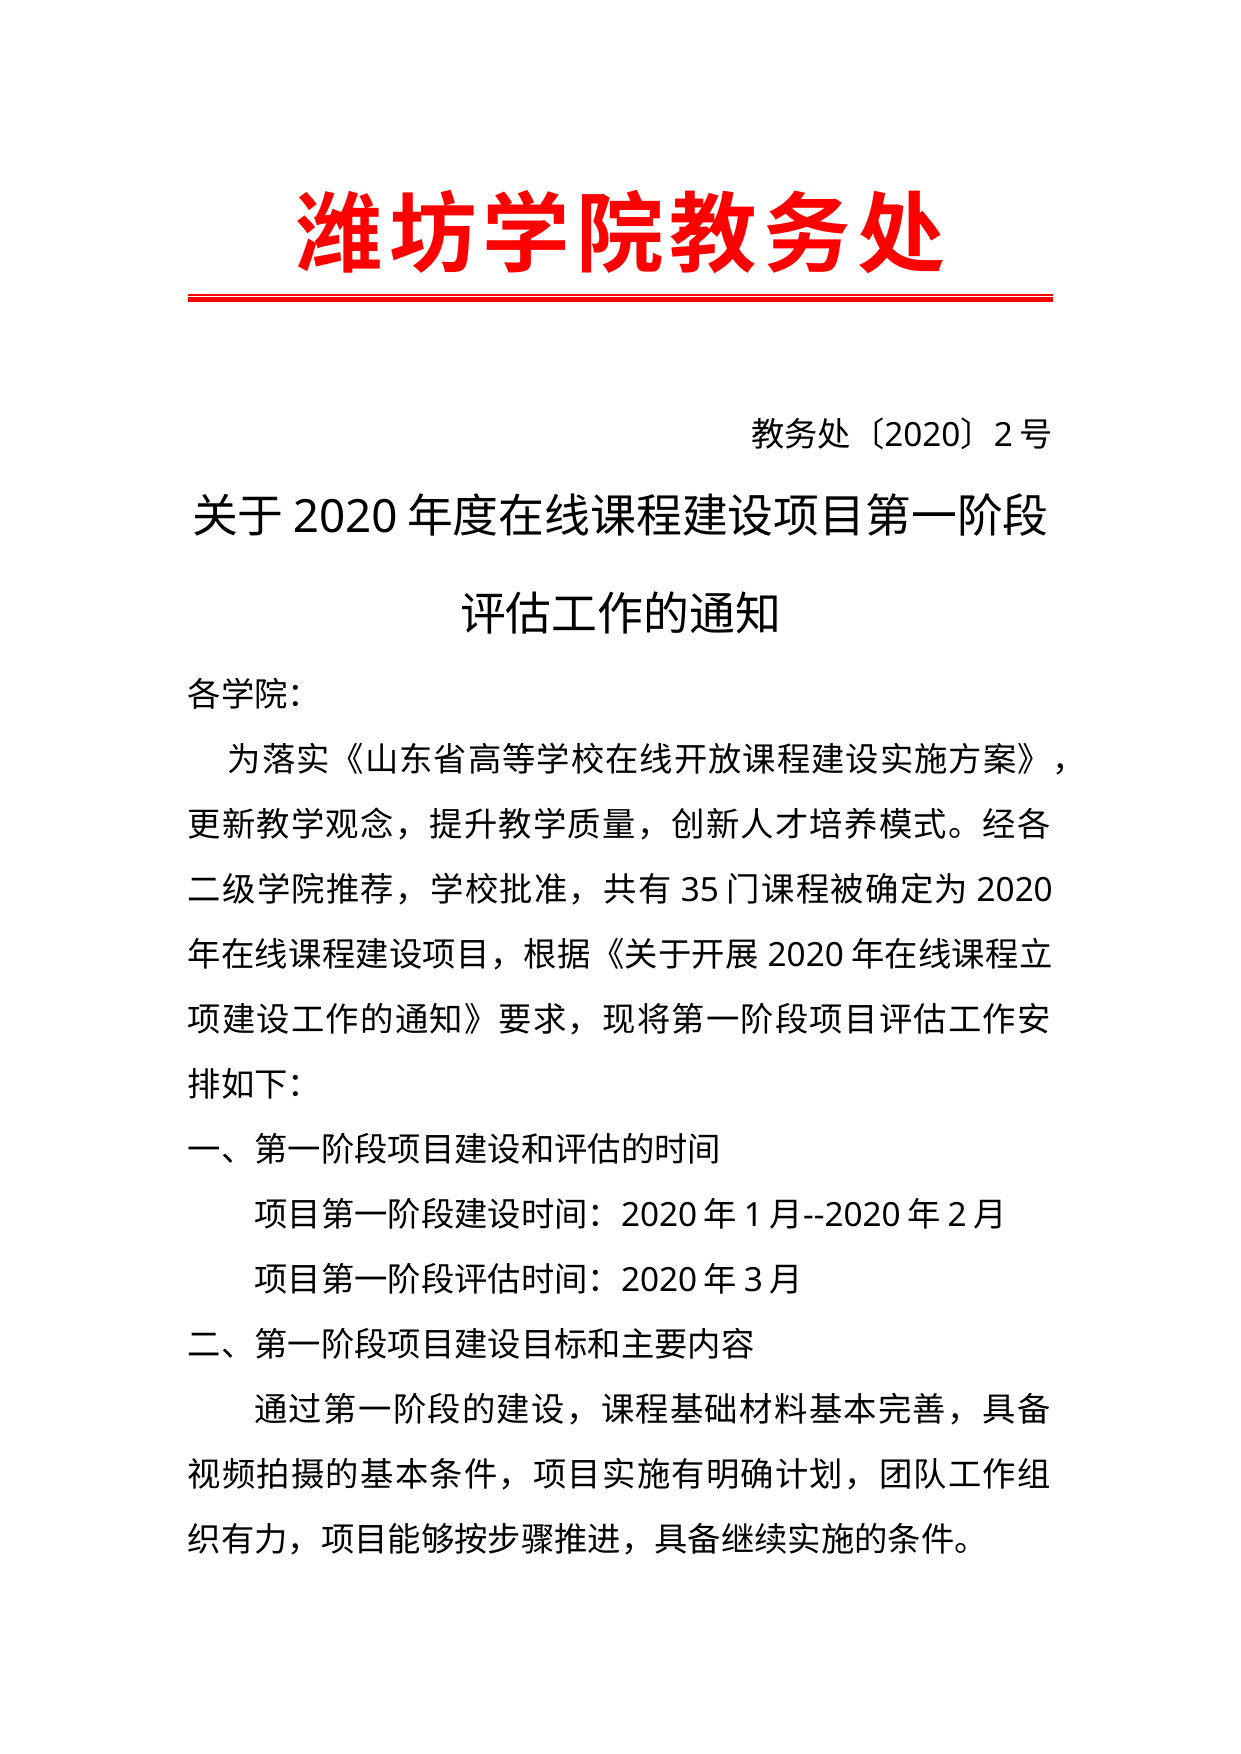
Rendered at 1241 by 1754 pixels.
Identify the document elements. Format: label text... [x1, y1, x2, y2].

text 通过第一阶段的建设，课程基础材料基本完善，具备视频拍摄的基本条件，项目实施有明确计划，团队工作组织有力，项目能够按步骤推进，具备继续实施的条件。 [187, 1374, 1053, 1569]
text 项目第一阶段评估时间：2020年3月 [187, 1244, 1053, 1309]
text 潍坊学院教务处 [187, 162, 1053, 302]
text 项目第一阶段建设时间：2020年1月--2020年2月 [187, 1179, 1053, 1244]
text 一、第一阶段项目建设和评估的时间 [187, 1114, 1053, 1179]
text 关于2020年度在线课程建设项目第一阶段评估工作的通知 [187, 464, 1053, 659]
text 为落实《山东省高等学校在线开放课程建设实施方案》，更新教学观念，提升教学质量，创新人才培养模式。经各二级学院推荐，学校批准，共有35门课程被确定为2020年在线课程建设项目，根据《关于开展2020年在线课程立项建设工作的通知》要求，现将第一阶段项目评估工作安排如下： [187, 724, 1053, 1114]
text 教务处〔2020〕2号 [187, 399, 1053, 464]
text 二、第一阶段项目建设目标和主要内容 [187, 1309, 1053, 1374]
text 各学院： [187, 659, 1053, 724]
